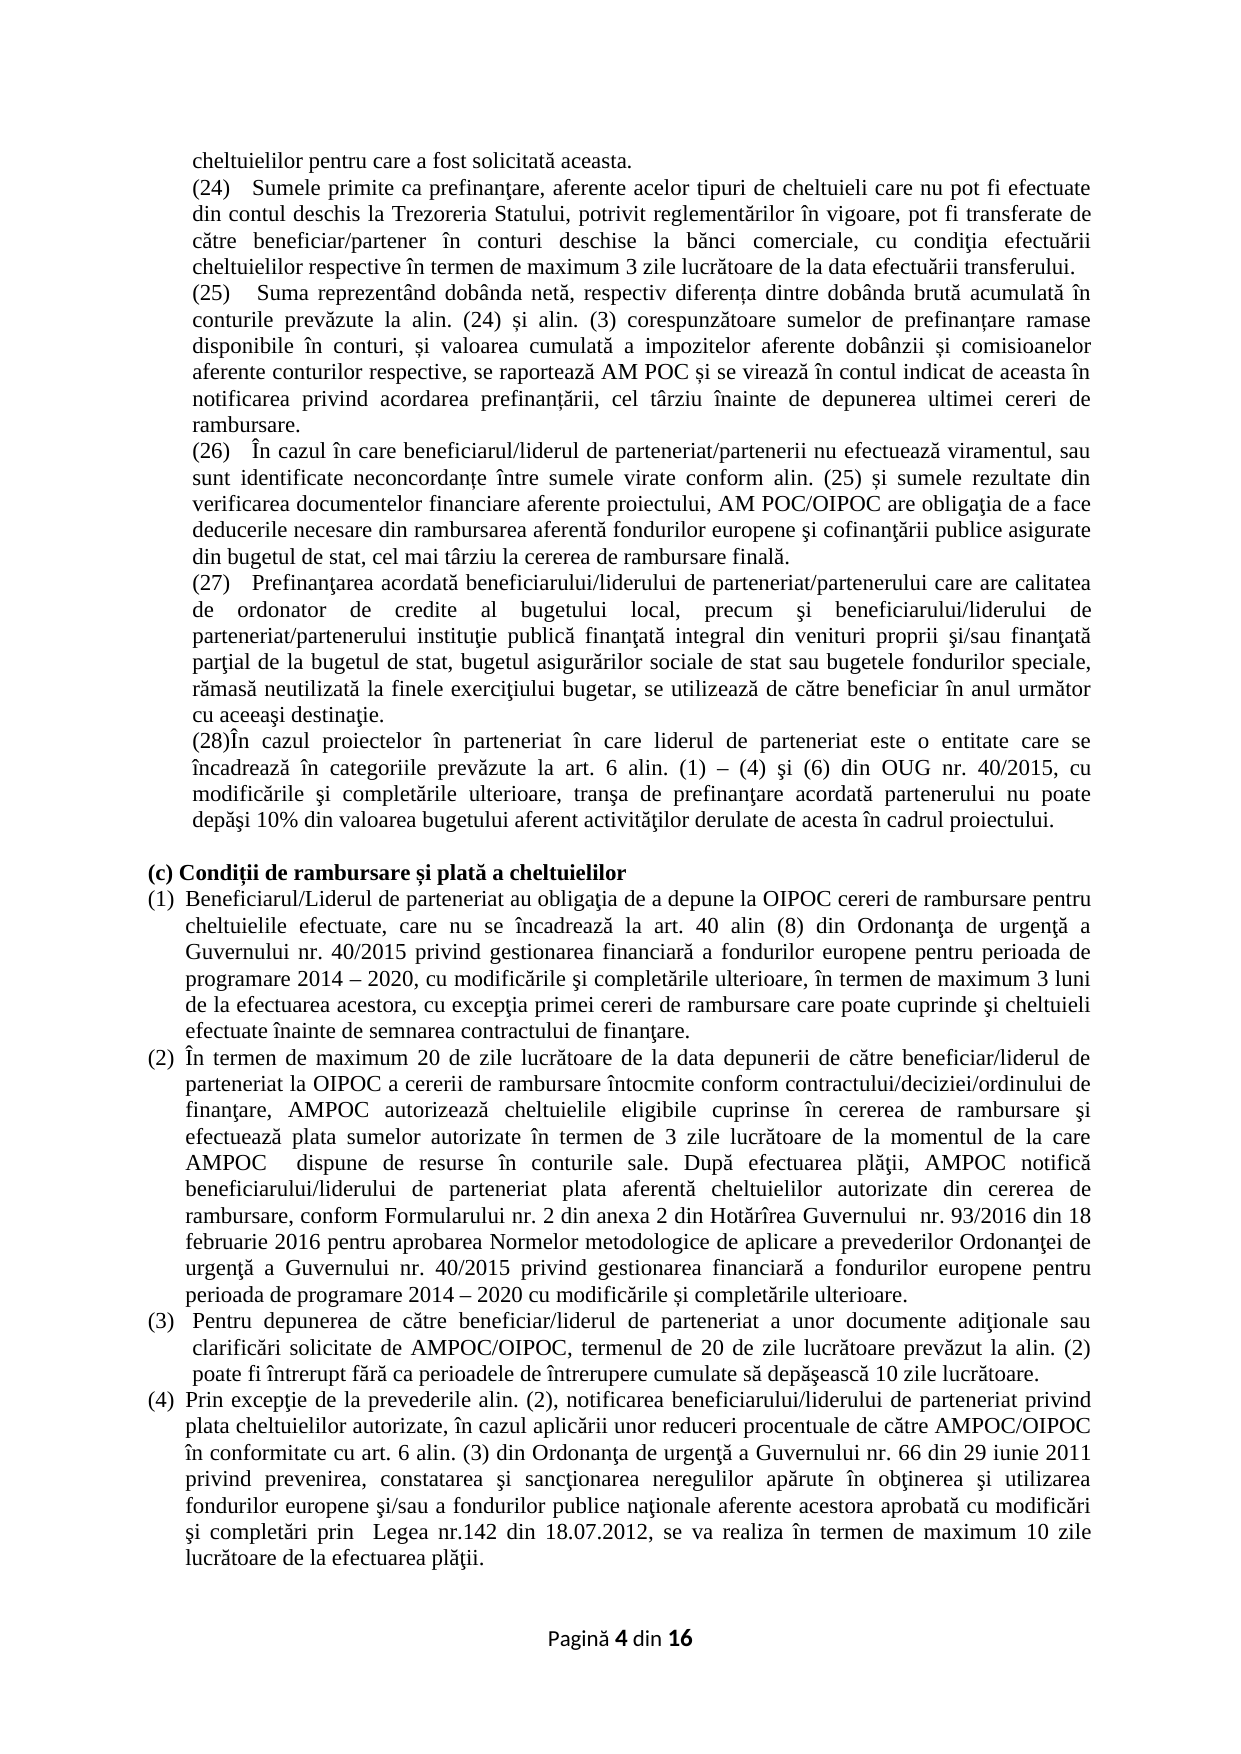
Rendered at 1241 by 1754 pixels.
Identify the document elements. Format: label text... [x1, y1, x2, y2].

text (26) În cazul în care beneficiarul/liderul de parteneriat/partenerii nu efectuează viramentul, sau sunt identificate neconcordanțe între sumele virate conform alin. (25) și sumele rezultate din verificarea documentelor financiare aferente proiectului, AM POC/OIPOC are obligaţia de a face deducerile necesare din rambursarea aferentă fondurilor europene şi cofinanţării publice asigurate din bugetul de stat, cel mai târziu la cererea de rambursare finală. [192, 437, 1093, 569]
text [192, 148, 1093, 174]
text (27) Prefinanţarea acordată beneficiarului/liderului de parteneriat/partenerului care are calitatea de ordonator de credite al bugetului local, precum şi beneficiarului/liderului de parteneriat/partenerului instituţie publică finanţată integral din venituri proprii şi/sau finanţată parţial de la bugetul de stat, bugetul asigurărilor sociale de stat sau bugetele fondurilor speciale, rămasă neutilizată la finele exerciţiului bugetar, se utilizează de către beneficiar în anul următor cu aceeaşi destinaţie. [192, 569, 1093, 727]
list Prin excepţie de la prevederile alin. (2), notificarea beneficiarului/liderului de parteneriat privind plata cheltuielilor autorizate, în cazul aplicării unor reduceri procentuale de către AMPOC/OIPOC în conformitate cu art. 6 alin. (3) din Ordonanţa de urgenţă a Guvernului nr. 66 din 29 iunie 2011 privind prevenirea, constatarea şi sancţionarea neregulilor apărute în obţinerea şi utilizarea fondurilor europene şi/sau a fondurilor publice naţionale aferente acestora aprobată cu modificări şi completări prin Legea nr.142 din 18.07.2012, se va realiza în termen de maximum 10 zile lucrătoare de la efectuarea plăţii. [148, 1386, 1093, 1571]
text (c) Condiții de rambursare și plată a cheltuielilor [148, 859, 1093, 886]
list În termen de maximum 20 de zile lucrătoare de la data depunerii de către beneficiar/liderul de parteneriat la OIPOC a cererii de rambursare întocmite conform contractului/deciziei/ordinului de finanţare, AMPOC autorizează cheltuielile eligibile cuprinse în cererea de rambursare şi efectuează plata sumelor autorizate în termen de 3 zile lucrătoare de la momentul de la care AMPOC dispune de resurse în conturile sale. După efectuarea plăţii, AMPOC notifică beneficiarului/liderului de parteneriat plata aferentă cheltuielilor autorizate din cererea de rambursare, conform Formularului nr. 2 din anexa 2 din Hotărîrea Guvernului nr. 93/2016 din 18 februarie 2016 pentru aprobarea Normelor metodologice de aplicare a prevederilor Ordonanţei de urgenţă a Guvernului nr. 40/2015 privind gestionarea financiară a fondurilor europene pentru perioada de programare 2014 – 2020 cu modificările și completările ulterioare. [148, 1044, 1093, 1307]
text (25) Suma reprezentând dobânda netă, respectiv diferența dintre dobânda brută acumulată în conturile prevăzute la alin. (24) și alin. (3) corespunzătoare sumelor de prefinanțare ramase disponibile în conturi, și valoarea cumulată a impozitelor aferente dobânzii și comisioanelor aferente conturilor respective, se raportează AM POC și se virează în contul indicat de aceasta în notificarea privind acordarea prefinanțării, cel târziu înainte de depunerea ultimei cereri de rambursare. [192, 279, 1093, 437]
text (28)În cazul proiectelor în parteneriat în care liderul de parteneriat este o entitate care se încadrează în categoriile prevăzute la art. 6 alin. (1) – (4) şi (6) din OUG nr. 40/2015, cu modificările şi completările ulterioare, tranşa de prefinanţare acordată partenerului nu poate depăşi 10% din valoarea bugetului aferent activităţilor derulate de acesta în cadrul proiectului. [192, 727, 1093, 833]
list Pentru depunerea de către beneficiar/liderul de parteneriat a unor documente adiţionale sau clarificări solicitate de AMPOC/OIPOC, termenul de 20 de zile lucrătoare prevăzut la alin. (2) poate fi întrerupt fără ca perioadele de întrerupere cumulate să depăşească 10 zile lucrătoare. [148, 1307, 1093, 1386]
text (24) Sumele primite ca prefinanţare, aferente acelor tipuri de cheltuieli care nu pot fi efectuate din contul deschis la Trezoreria Statului, potrivit reglementărilor în vigoare, pot fi transferate de către beneficiar/partener în conturi deschise la bănci comerciale, cu condiţia efectuării cheltuielilor respective în termen de maximum 3 zile lucrătoare de la data efectuării transferului. [192, 174, 1093, 279]
list Beneficiarul/Liderul de parteneriat au obligaţia de a depune la OIPOC cereri de rambursare pentru cheltuielile efectuate, care nu se încadrează la art. 40 alin (8) din Ordonanţa de urgenţă a Guvernului nr. 40/2015 privind gestionarea financiară a fondurilor europene pentru perioada de programare 2014 – 2020, cu modificările şi completările ulterioare, în termen de maximum 3 luni de la efectuarea acestora, cu excepţia primei cereri de rambursare care poate cuprinde şi cheltuieli efectuate înainte de semnarea contractului de finanţare. [148, 886, 1093, 1044]
